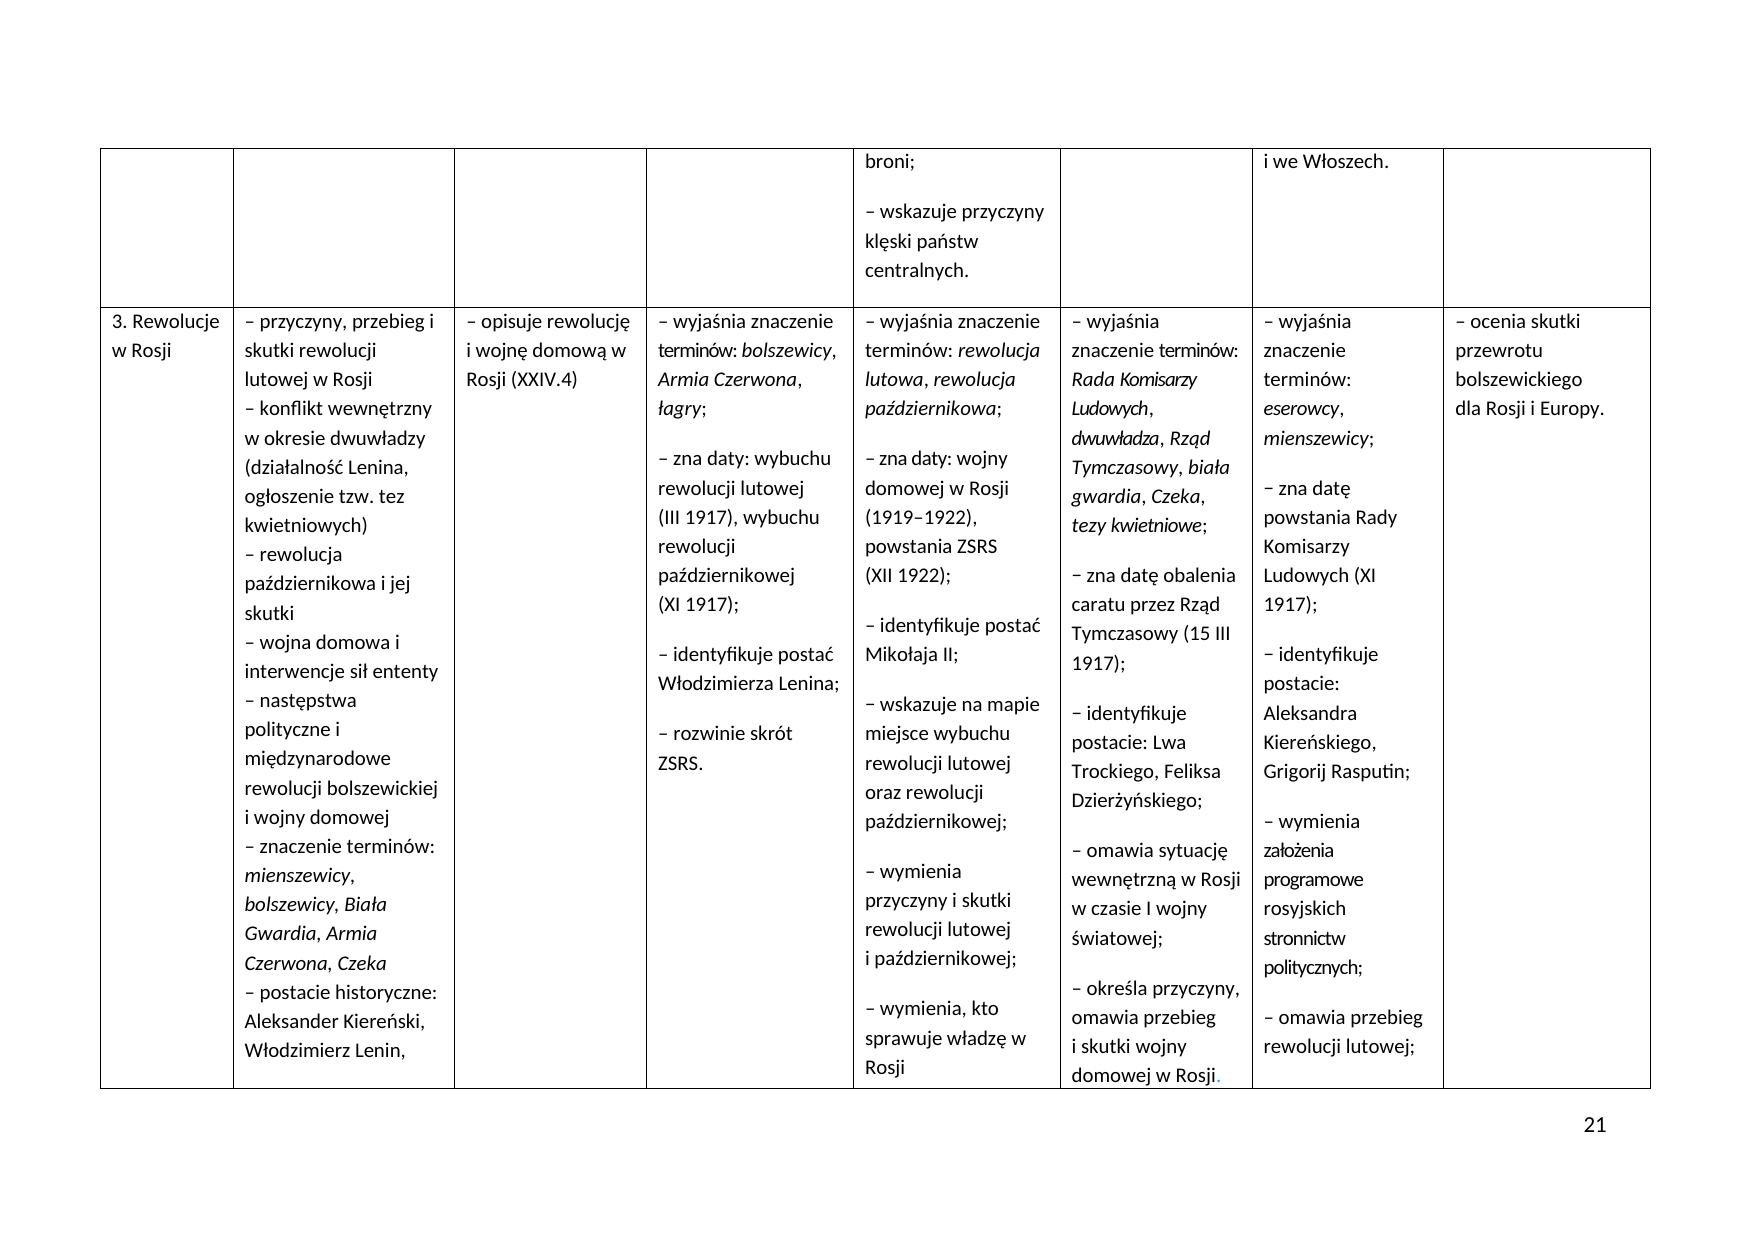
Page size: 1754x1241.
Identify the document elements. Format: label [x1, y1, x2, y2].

table_cell [234, 308, 454, 1088]
table_cell [101, 149, 233, 307]
table_cell [1253, 149, 1443, 307]
table_cell [1253, 308, 1443, 1088]
table_cell [1061, 149, 1252, 307]
table_cell [1444, 149, 1650, 307]
table_cell [854, 149, 1060, 307]
table_cell [234, 149, 454, 307]
table_cell [455, 149, 646, 307]
table_cell [101, 308, 233, 1088]
table_cell [1061, 308, 1252, 1088]
table_cell [455, 308, 646, 1088]
table_cell [647, 149, 853, 307]
table_cell [854, 308, 1060, 1088]
table_cell [647, 308, 853, 1088]
table_cell [1444, 308, 1650, 1088]
